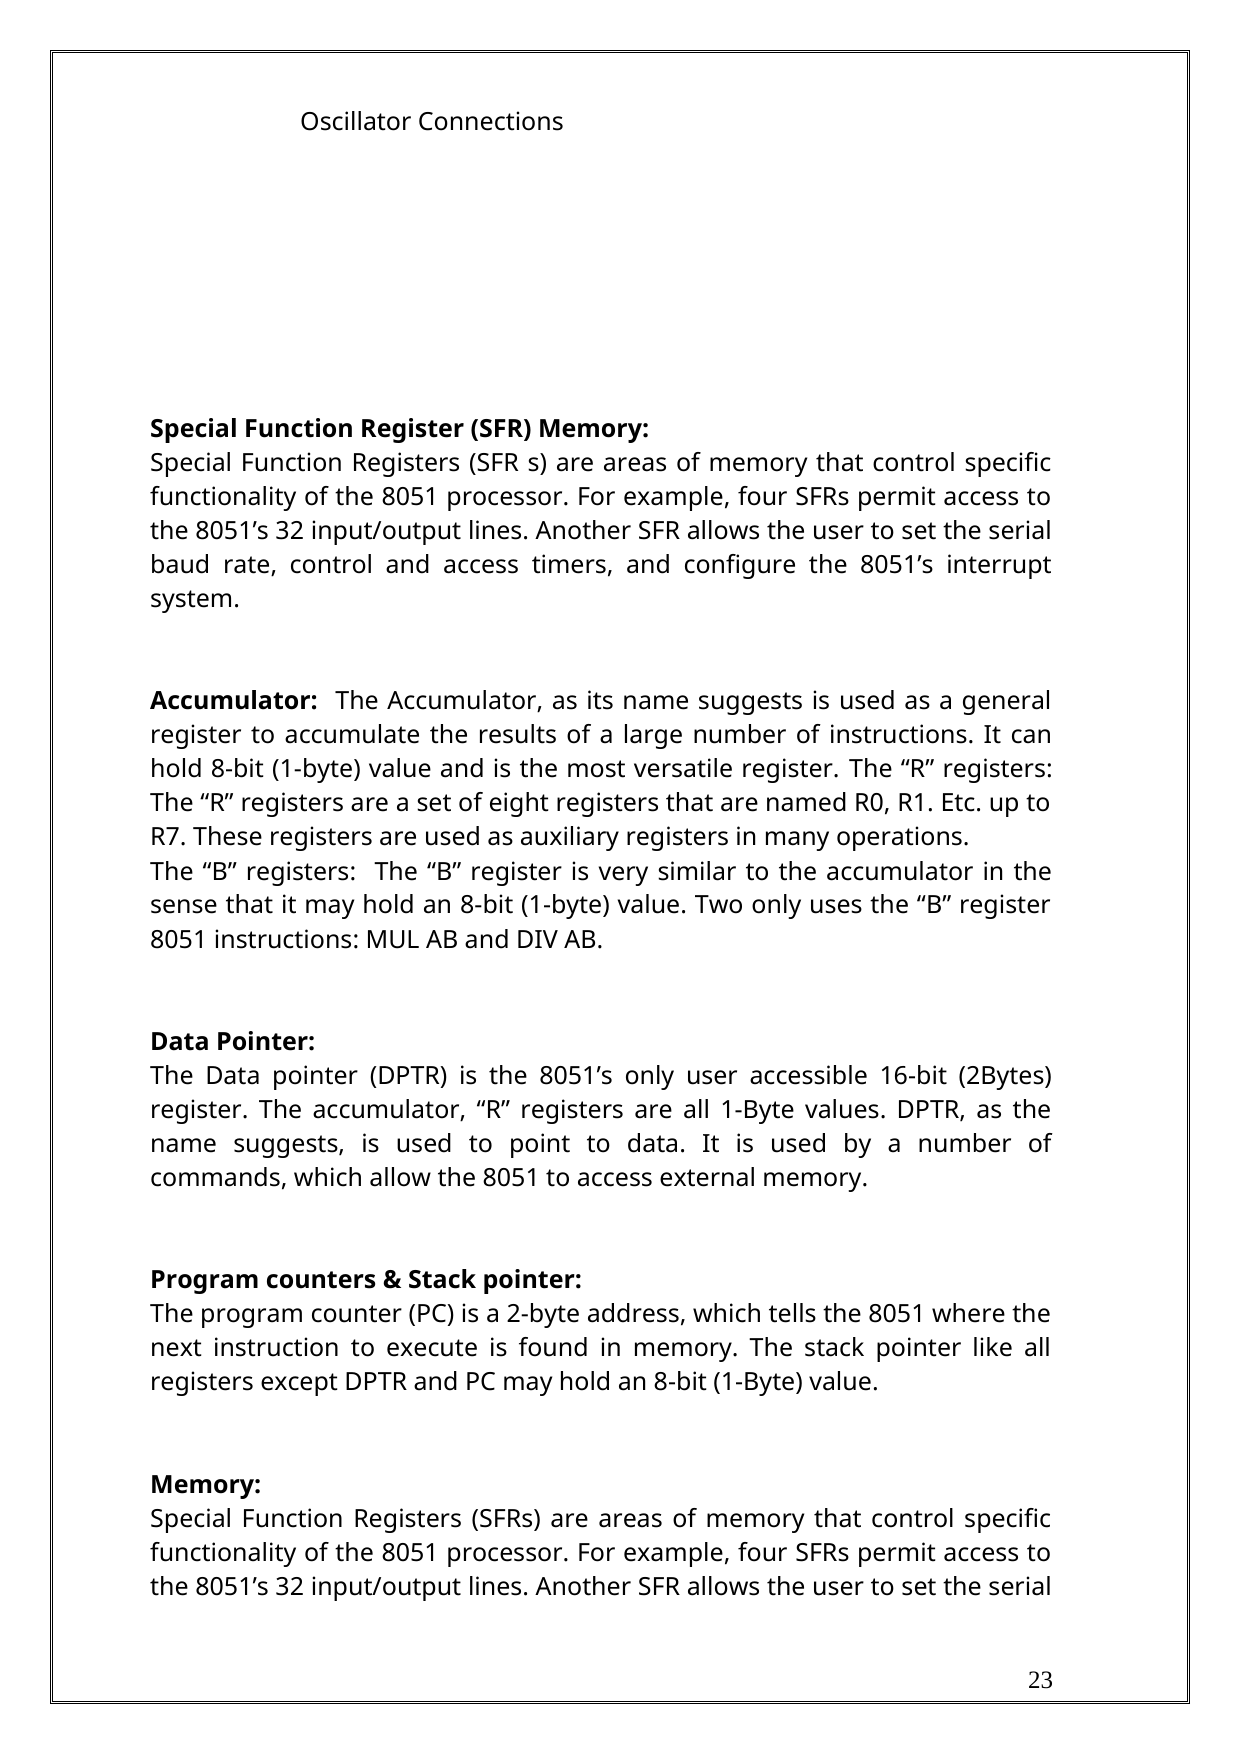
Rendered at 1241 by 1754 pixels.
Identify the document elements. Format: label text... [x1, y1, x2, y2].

text Oscillator Connections [225, 104, 1053, 138]
text The program counter (PC) is a 2-byte address, which tells the 8051 where the next instruction to execute is found in memory. The stack pointer like all registers except DPTR and PC may hold an 8-bit (1-Byte) value. [150, 1296, 1053, 1398]
text The Data pointer (DPTR) is the 8051’s only user accessible 16-bit (2Bytes) register. The accumulator, “R” registers are all 1-Byte values. DPTR, as the name suggests, is used to point to data. It is used by a number of commands, which allow the 8051 to access external memory. [150, 1057, 1053, 1194]
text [150, 1500, 1053, 1602]
text Special Function Register (SFR) Memory: [150, 410, 1053, 444]
text Accumulator: The Accumulator, as its name suggests is used as a general register to accumulate the results of a large number of instructions. It can hold 8-bit (1-byte) value and is the most versatile register. The “R” registers: The “R” registers are a set of eight registers that are named R0, R1. Etc. up to R7. These registers are used as auxiliary registers in many operations. [150, 683, 1053, 853]
text Memory: [150, 1466, 1053, 1500]
text Program counters & Stack pointer: [150, 1262, 1053, 1296]
text The “B” registers: The “B” register is very similar to the accumulator in the sense that it may hold an 8-bit (1-byte) value. Two only uses the “B” register 8051 instructions: MUL AB and DIV AB. [150, 853, 1053, 955]
text Data Pointer: [150, 1023, 1053, 1057]
